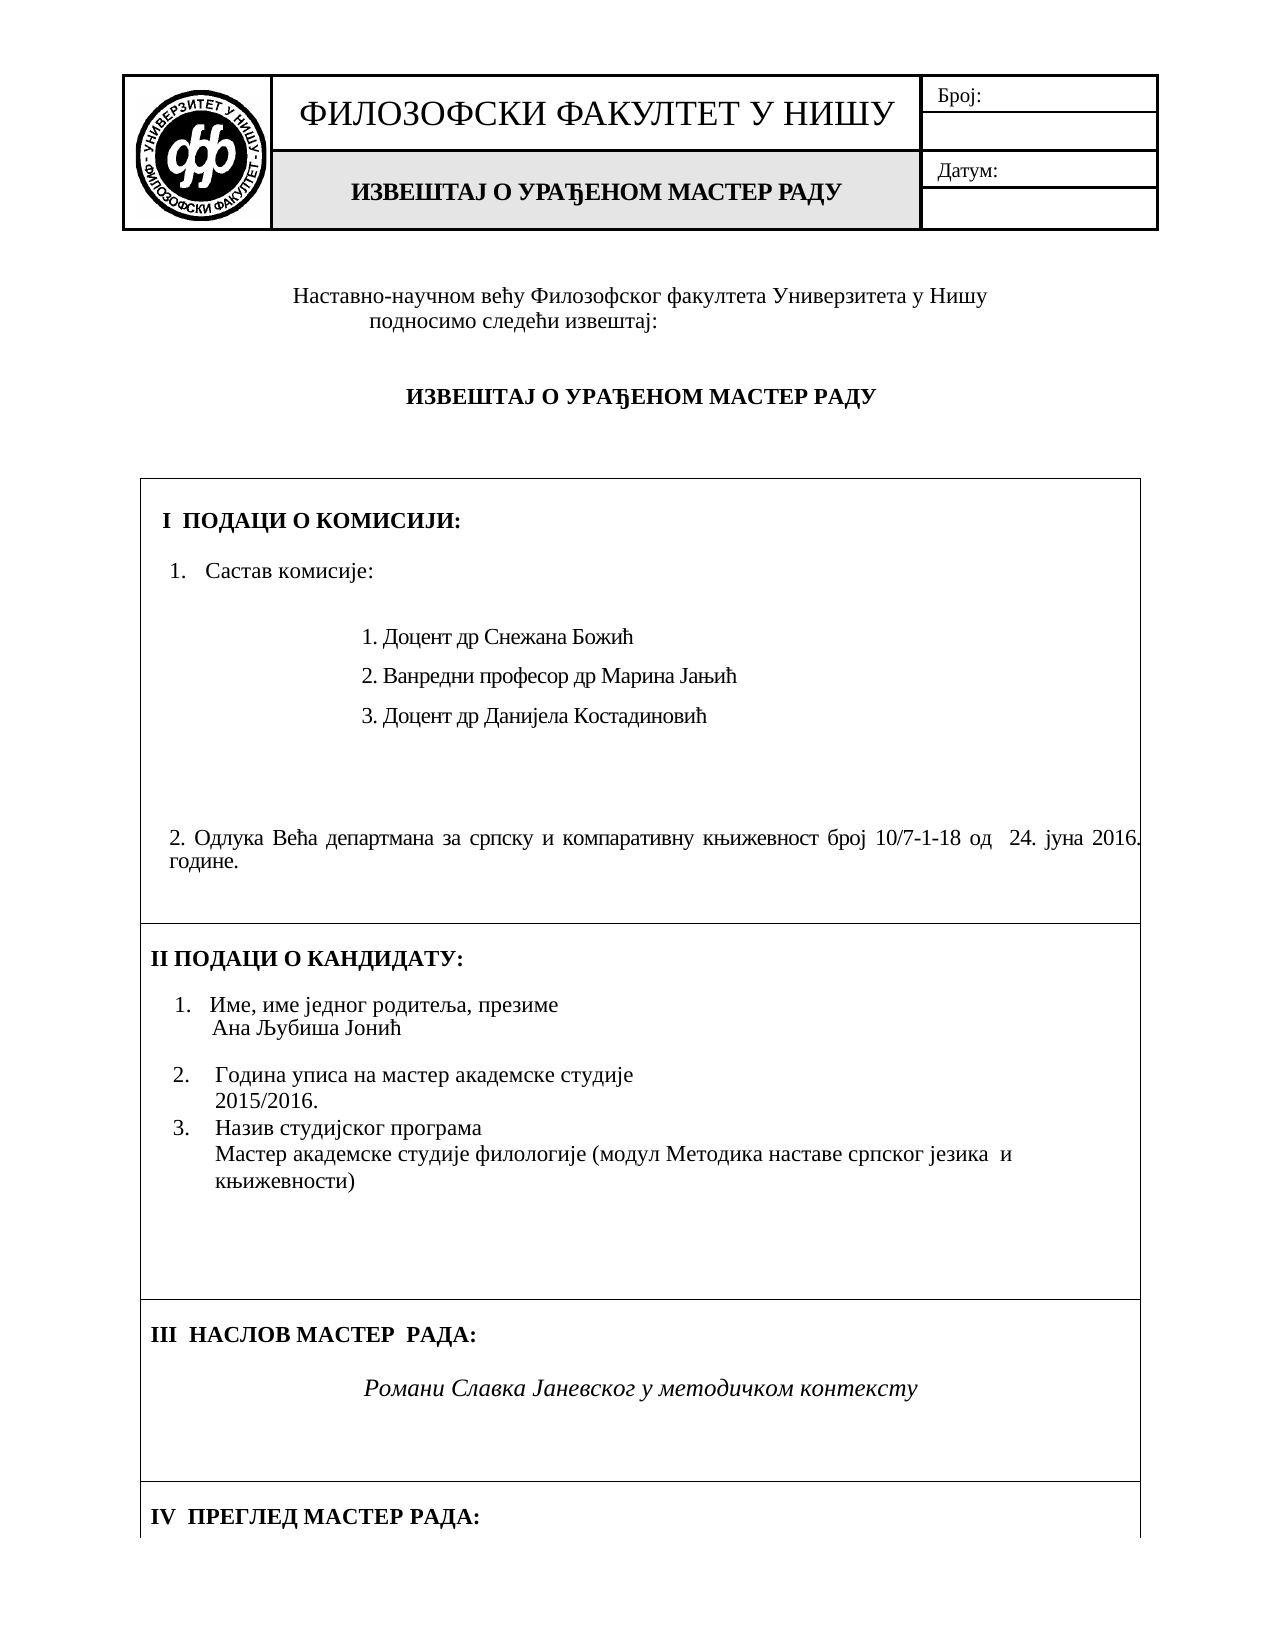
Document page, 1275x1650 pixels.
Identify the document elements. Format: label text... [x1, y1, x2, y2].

picture [135, 90, 267, 221]
text ИЗВЕШТАЈ О УРАЂЕНОМ МАСТЕР РАДУ [100, 384, 1183, 408]
text подносимо следећи извештај: [100, 310, 1181, 333]
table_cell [141, 1482, 1140, 1538]
table_cell III НАСЛОВ MАСТЕР РАДА: Романи Славка Јаневског у методичком контексту [141, 1300, 1140, 1481]
table_cell II ПОДАЦИ О КАНДИДАТУ: Име, име једног родитеља, презиме Ана Љубиша Јонић Година уписа на мастер академске студије 2015/2016. Назив студијског програма Мастер академске студије филологије (модул Методика наставе српског језика и књижевности) [141, 924, 1140, 1299]
table_header I ПОДАЦИ О КОМИСИЈИ: 1. Састав комисије: 1. Доцент др Снежана Божић 2. Ванредни професор др Марина Јањић 3. Доцент др Данијела Костадиновић 2. Одлука Већа департмана за српску и компаративну књижевност број 10/7-1-18 од 24. јуна 2016. године. [141, 479, 1140, 923]
text Наставно-научном већу Филозофског факултета Универзитета у Нишу [100, 286, 1181, 308]
